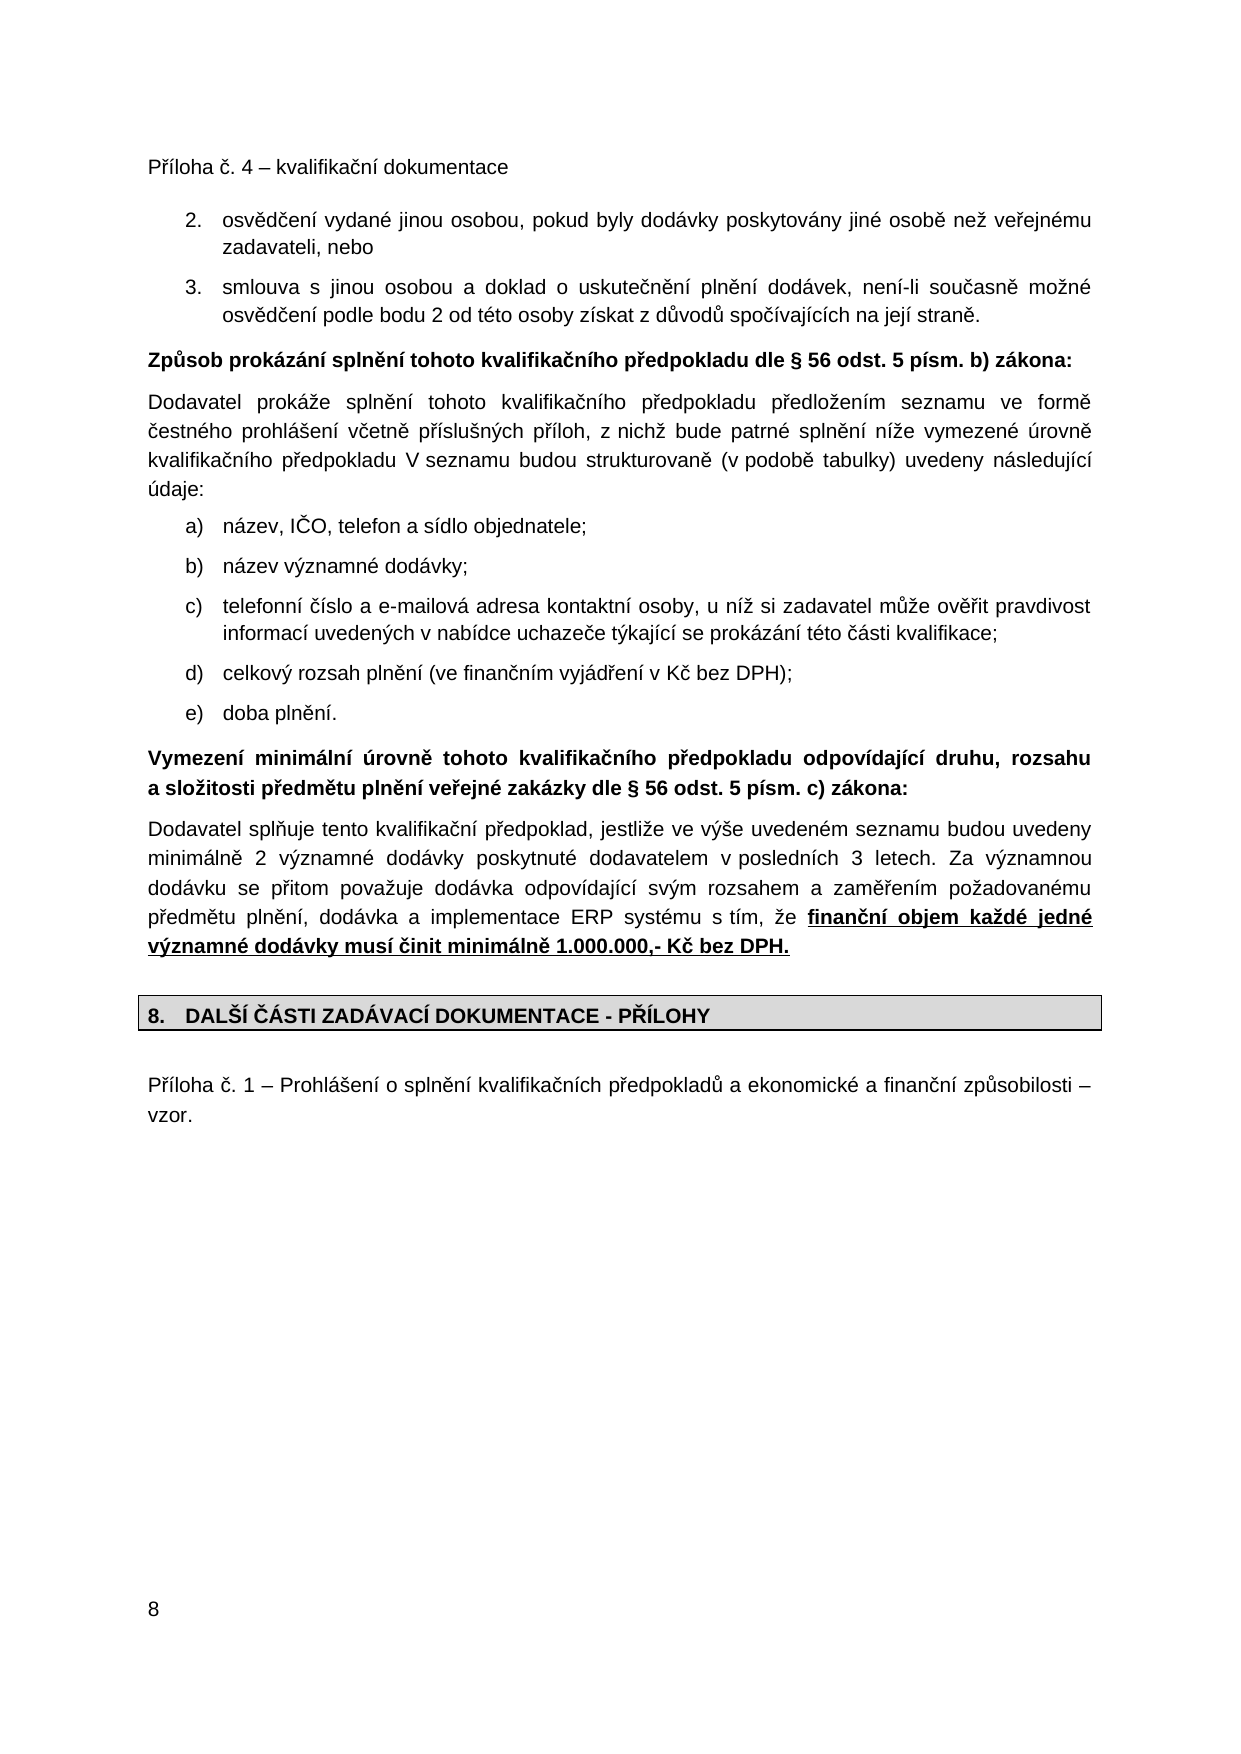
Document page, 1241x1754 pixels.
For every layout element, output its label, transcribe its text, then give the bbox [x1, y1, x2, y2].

text Dodavatel splňuje tento kvalifikační předpoklad, jestliže ve výše uvedeném seznamu budou uvedeny minimálně 2 významné dodávky poskytnuté dodavatelem v posledních 3 letech. Za významnou dodávku se přitom považuje dodávka odpovídající svým rozsahem a zaměřením požadovanému předmětu plnění, dodávka a implementace ERP systému s tím, že finanční objem každé jedné významné dodávky musí činit minimálně 1.000.000,- Kč bez DPH. [148, 812, 1092, 958]
text Způsob prokázání splnění tohoto kvalifikačního předpokladu dle § 56 odst. 5 písm. b) zákona: [148, 343, 1092, 372]
subtitle Další části zadávací dokumentace - přílohy [139, 996, 1101, 1029]
list smlouva s jinou osobou a doklad o uskutečnění plnění dodávek, není-li současně možné osvědčení podle bodu 2 od této osoby získat z důvodů spočívajících na její straně. [185, 275, 1092, 327]
list telefonní číslo a e-mailová adresa kontaktní osoby, u níž si zadavatel může ověřit pravdivost informací uvedených v nabídce uchazeče týkající se prokázání této části kvalifikace; [185, 593, 1092, 645]
list osvědčení vydané jinou osobou, pokud byly dodávky poskytovány jiné osobě než veřejnému zadavateli, nebo [185, 208, 1092, 259]
list název významné dodávky; [185, 553, 1092, 577]
text Vymezení minimální úrovně tohoto kvalifikačního předpokladu odpovídající druhu, rozsahu a složitosti předmětu plnění veřejné zakázky dle § 56 odst. 5 písm. c) zákona: [148, 741, 1092, 799]
list název, IČO, telefon a sídlo objednatele; [185, 513, 1092, 537]
list celkový rozsah plnění (ve finančním vyjádření v Kč bez DPH); [185, 661, 1092, 685]
text Příloha č. 1 – Prohlášení o splnění kvalifikačních předpokladů a ekonomické a finanční způsobilosti – vzor. [148, 1068, 1092, 1126]
list doba plnění. [185, 701, 1092, 725]
text Dodavatel prokáže splnění tohoto kvalifikačního předpokladu předložením seznamu ve formě čestného prohlášení včetně příslušných příloh, z nichž bude patrné splnění níže vymezené úrovně kvalifikačního předpokladu V seznamu budou strukturovaně (v podobě tabulky) uvedeny následující údaje: [148, 384, 1092, 501]
